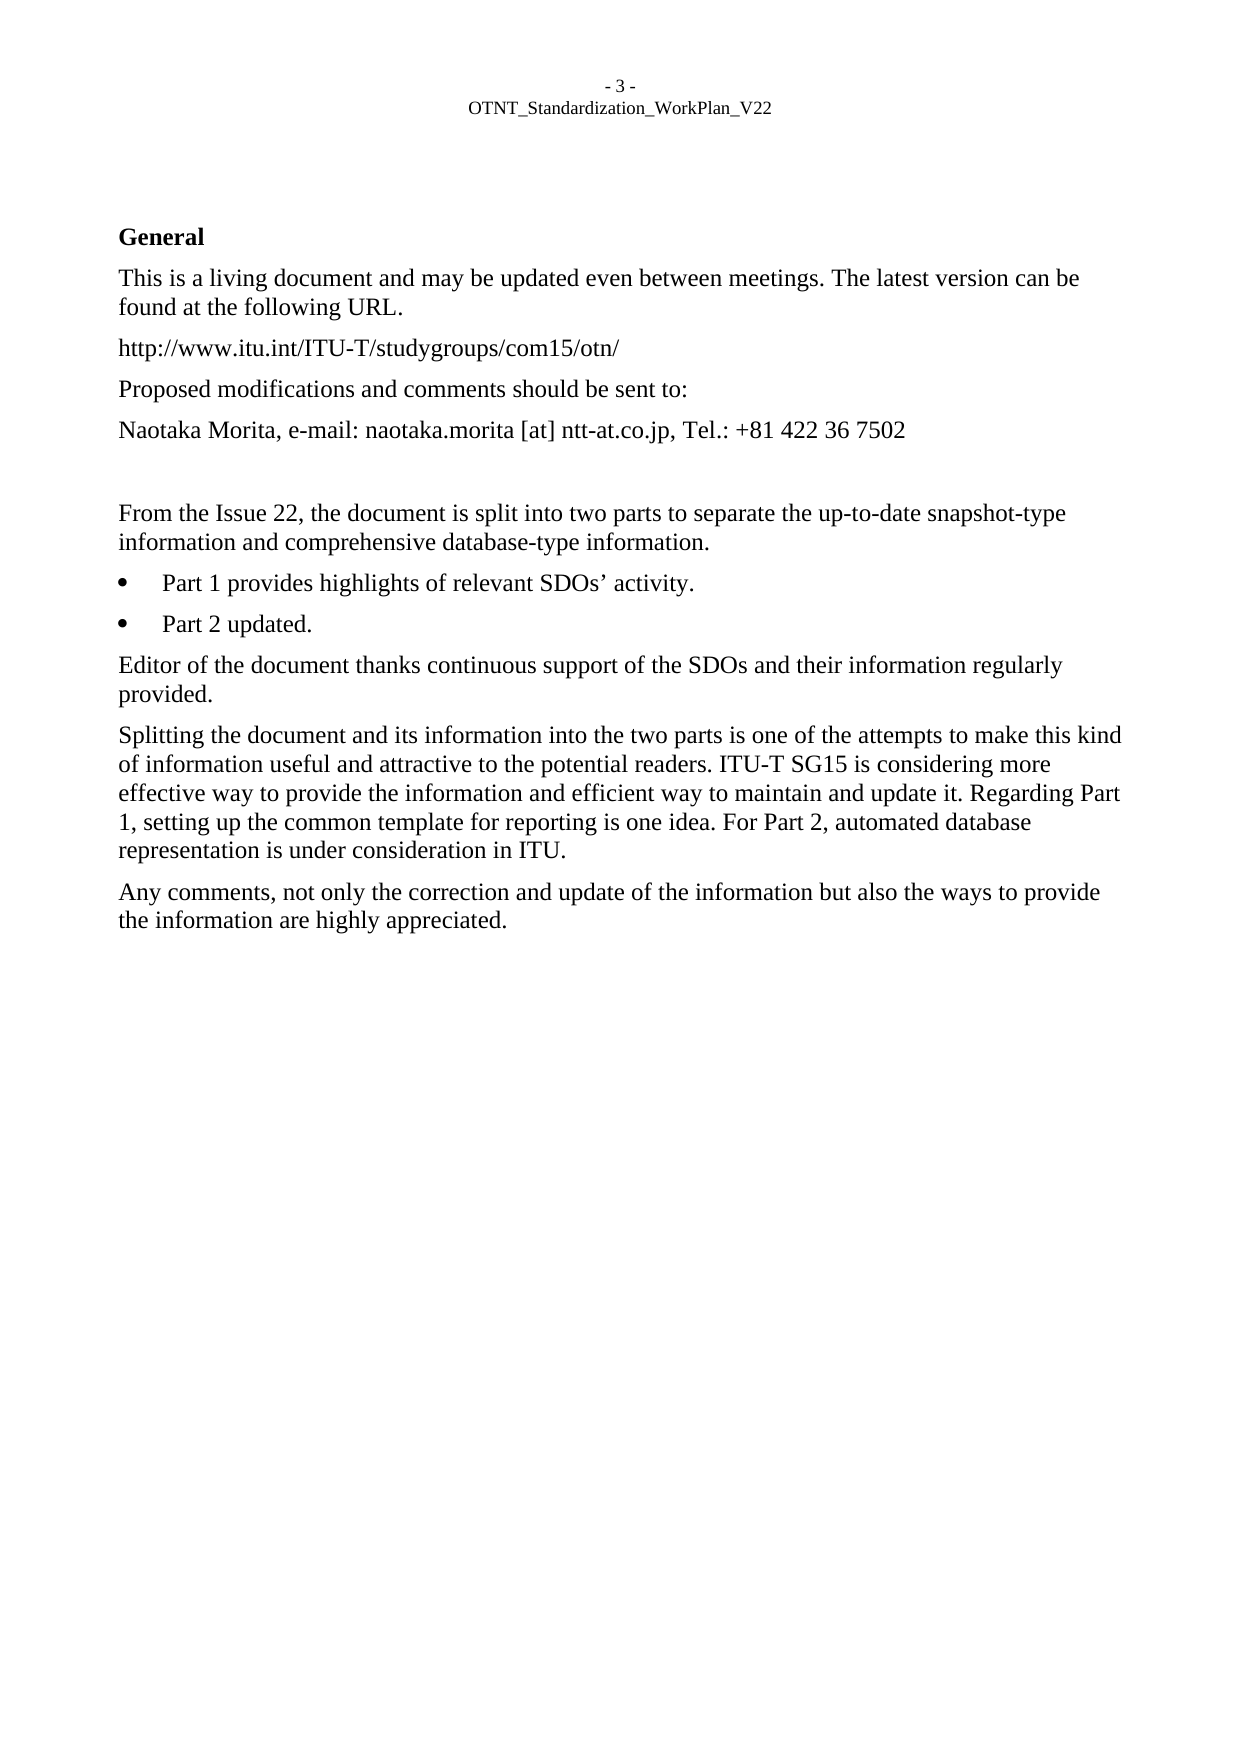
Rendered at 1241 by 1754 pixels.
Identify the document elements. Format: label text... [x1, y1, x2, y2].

text Any comments, not only the correction and update of the information but also the ways to provide the information are highly appreciated. [118, 877, 1122, 934]
text Splitting the document and its information into the two parts is one of the attempts to make this kind of information useful and attractive to the potential readers. ITU-T SG15 is considering more effective way to provide the information and efficient way to maintain and update it. Regarding Part 1, setting up the common template for reporting is one idea. For Part 2, automated database representation is under consideration in ITU. [118, 720, 1122, 864]
subtitle General [118, 222, 1122, 250]
list Part 1 provides highlights of relevant SDOs’ activity. [118, 568, 1122, 597]
text Proposed modifications and comments should be sent to: [118, 374, 1122, 403]
text From the Issue 22, the document is split into two parts to separate the up-to-date snapshot-type information and comprehensive database-type information. [118, 498, 1122, 555]
list Part 2 updated. [118, 609, 1122, 638]
text This is a living document and may be updated even between meetings. The latest version can be found at the following URL. [118, 263, 1122, 320]
text http://www.itu.int/ITU-T/studygroups/com15/otn/ [118, 333, 1122, 362]
text Editor of the document thanks continuous support of the SDOs and their information regularly provided. [118, 650, 1122, 708]
text Naotaka Morita, e-mail: naotaka.morita [at] ntt-at.co.jp, Tel.: +81 422 36 7502 [118, 415, 1122, 444]
